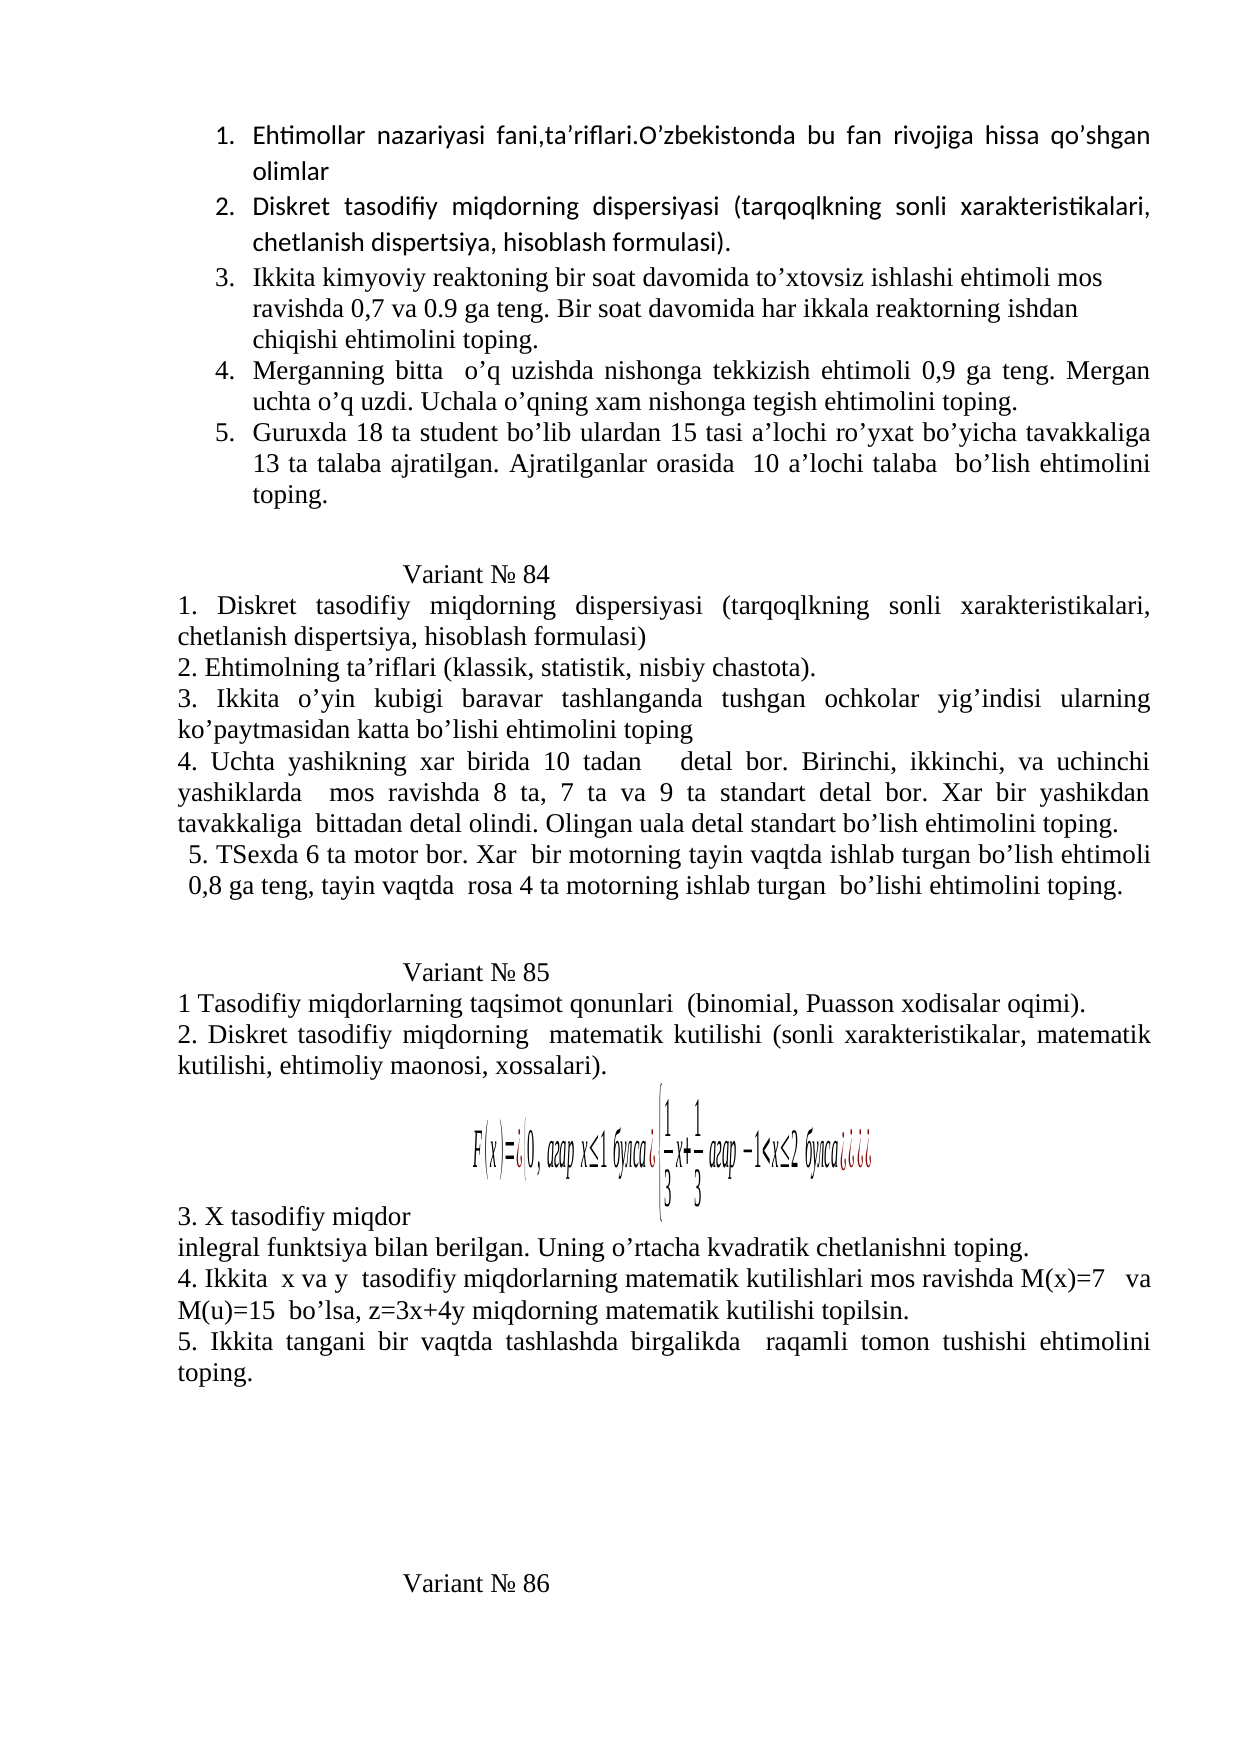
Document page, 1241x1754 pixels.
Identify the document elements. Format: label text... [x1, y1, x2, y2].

text 3. Ikkita o’yin kubigi baravar tashlanganda tushgan ochkolar yig’indisi ularning ko’paytmasidan katta bo’lishi ehtimolini toping [177, 682, 1152, 745]
text 2. Ehtimolning ta’riflari (klassik, statistik, nisbiy chastota). [177, 651, 1152, 682]
text 1. Diskret tasodifiy miqdorning dispersiyasi (tarqoqlkning sonli xarakteristikalari, chetlanish dispertsiya, hisoblash formulasi) [177, 589, 1152, 651]
list Ikkita kimyoviy reaktoning bir soat davomida to’xtovsiz ishlashi ehtimoli mos ravishda 0,7 va 0.9 ga teng. Bir soat davomida har ikkala reaktorning ishdan chiqishi ehtimolini toping. [215, 261, 1152, 354]
text 4. Ikkita x va у tasodifiy miqdorlarning matematik kutilishlari mos ravishda M(x)=7 va M(u)=15 bo’lsa, z=3x+4y miqdorning matematik kutilishi topilsin. [177, 1263, 1152, 1325]
text Variant № 86 [327, 1567, 1152, 1598]
text 4. Uchta yashikning xar birida 10 tadan detal bor. Birinchi, ikkinchi, va uchinchi yashiklarda mos ravishda 8 ta, 7 ta va 9 ta standart detal bor. Xar bir yashikdan tavakkaliga bittadan detal olindi. Olingan uala detal standart bo’lish ehtimolini toping. [177, 745, 1152, 838]
list Merganning bitta o’q uzishda nishonga tekkizish ehtimoli 0,9 ga teng. Mergan uchta o’q uzdi. Uchala o’qning xam nishonga tegish ehtimolini toping. [215, 354, 1152, 416]
text Variant № 84 [327, 558, 1152, 589]
list Guruxda 18 ta student bo’lib ulardan 15 tasi a’lochi ro’yxat bo’yicha tavakkaliga 13 ta talaba ajratilgan. Ajratilganlar orasida 10 a’lochi talaba bo’lish ehtimolini toping. [215, 416, 1152, 510]
text Variant № 85 [327, 956, 1152, 987]
text 1 Tasodifiy miqdorlarning taqsimot qonunlari (binomial, Puasson xodisalar oqimi). [177, 987, 1152, 1018]
text 5. TSexda 6 ta motor bor. Xar bir motorning tayin vaqtda ishlab turgan bo’lish ehtimoli 0,8 ga teng, tayin vaqtda rosa 4 ta motorning ishlab turgan bo’lishi ehtimolini toping. [188, 838, 1152, 901]
text 2. Diskret tasodifiy miqdorning matematik kutilishi (sonli xarakteristikalar, matematik kutilishi, ehtimoliy maonosi, xossalari). [177, 1018, 1152, 1080]
list Diskret tasodifiy miqdorning dispersiyasi (tarqoqlkning sonli xarakteristikalari, chetlanish dispertsiya, hisoblash formulasi). [215, 189, 1152, 258]
text 5. Ikkita tangani bir vaqtda tashlashda birgalikda raqamli tomon tushishi ehtimolini toping. [177, 1325, 1152, 1387]
text inlegral funktsiya bilan berilgan. Uning o’rtacha kvadratik chetlanishni toping. [177, 1231, 1152, 1263]
list Ehtimollar nazariyasi fani,ta’riflari.O’zbekistonda bu fan rivojiga hissa qo’shgan olimlar [215, 118, 1152, 187]
text 3. X tasodifiy miqdor [177, 1080, 1152, 1231]
